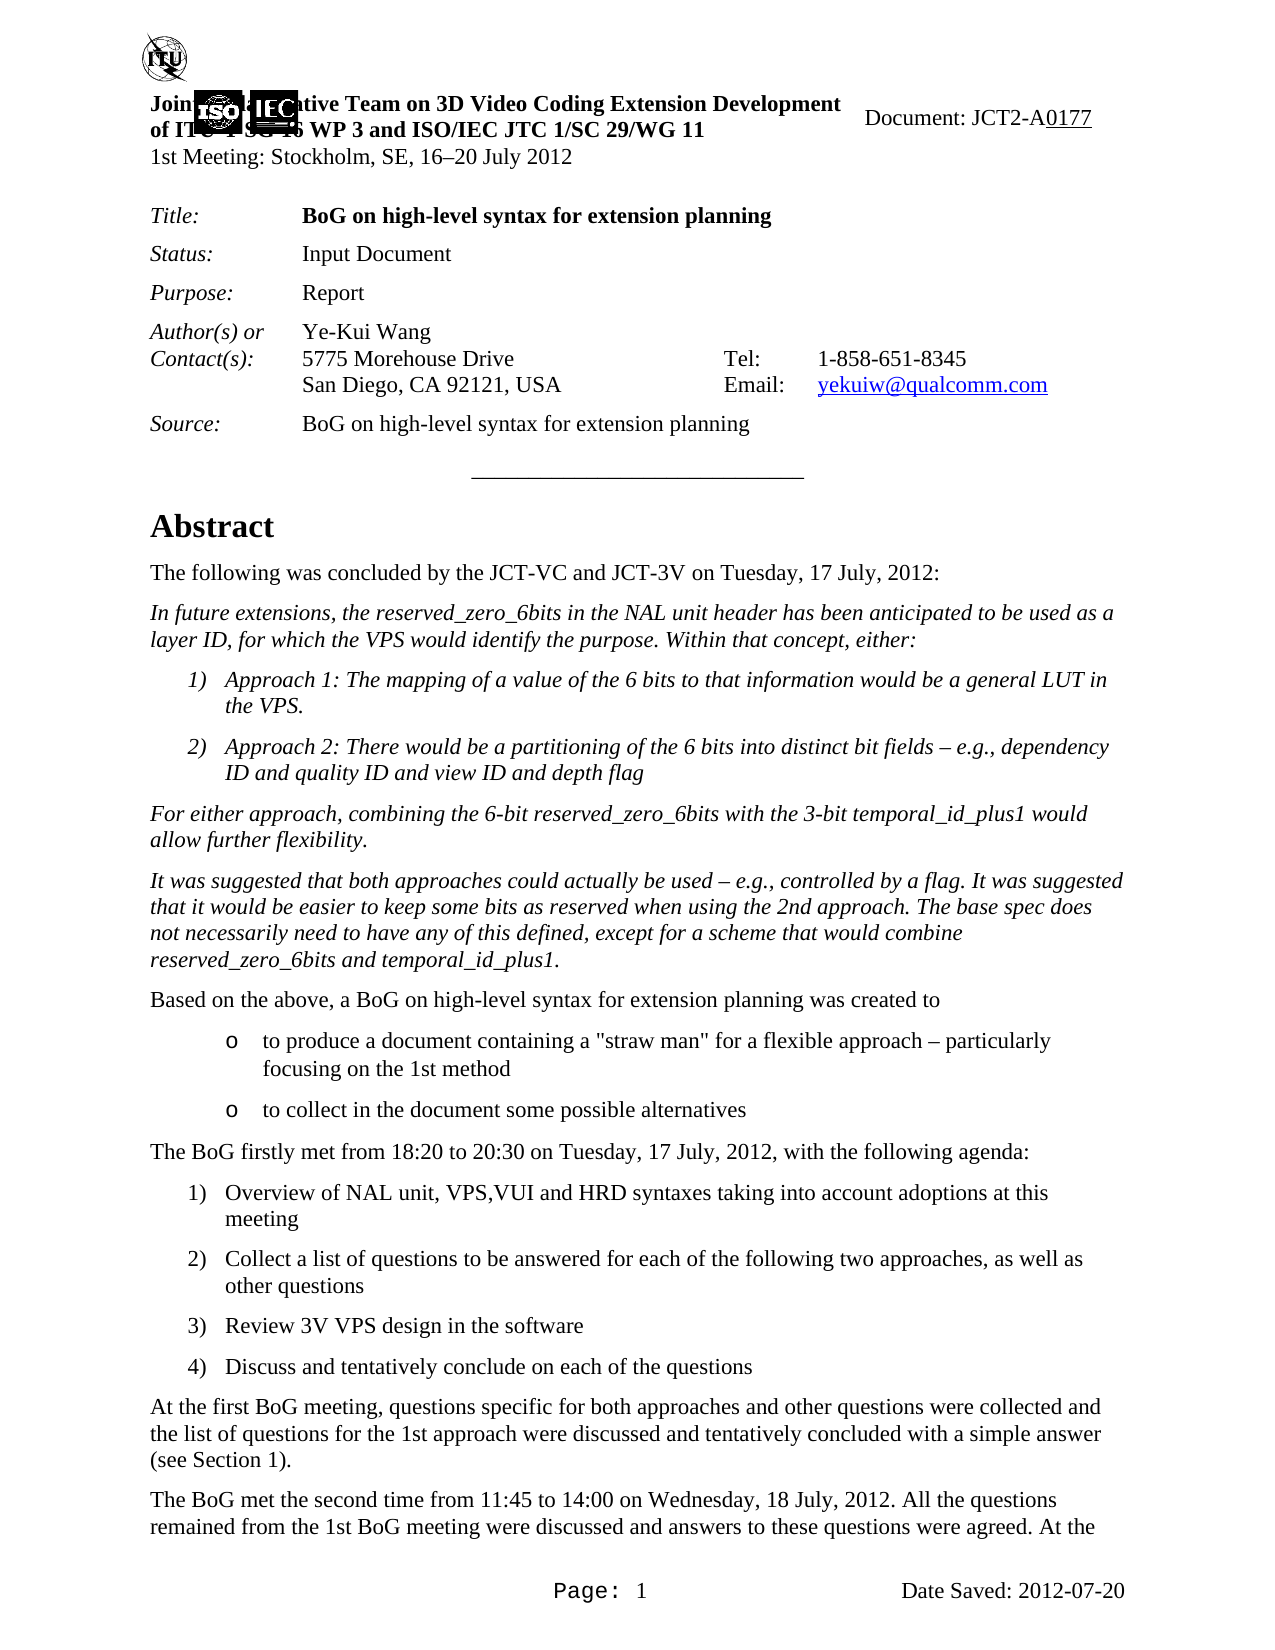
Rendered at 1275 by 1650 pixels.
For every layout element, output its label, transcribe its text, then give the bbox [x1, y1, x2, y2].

table_header Title: [139, 195, 291, 234]
table_cell Purpose: [139, 273, 291, 312]
table_cell Input Document [291, 234, 1136, 273]
table_header Document: JCT2-A0177 [853, 90, 1136, 169]
text It was suggested that both approaches could actually be used – e.g., controlled by a flag. It was suggested that it would be easier to keep some bits as reserved when using the 2nd approach. The base spec does not necessarily need to have any of this defined, except for a scheme that would combine reserved_zero_6bits and temporal_id_plus1. [150, 867, 1125, 972]
list to collect in the document some possible alternatives [225, 1096, 1125, 1124]
picture [194, 90, 243, 134]
table_cell BoG on high-level syntax for extension planning [291, 404, 1136, 442]
picture [250, 90, 299, 134]
text In future extensions, the reserved_zero_6bits in the NAL unit header has been anticipated to be used as a layer ID, for which the VPS would identify the purpose. Within that concept, either: [150, 599, 1125, 652]
text Based on the above, a BoG on high-level syntax for extension planning was created to [150, 986, 1125, 1013]
text The BoG firstly met from 18:20 to 20:30 on Tuesday, 17 July, 2012, with the following agenda: [150, 1138, 1125, 1164]
table_header Joint Collaborative Team on 3D Video Coding Extension Development of ITU-T SG 16 WP 3 and ISO/IEC JTC 1/SC 29/WG 11 1st Meeting: Stockholm, SE, 16–20 July 2012 [139, 90, 853, 169]
list Discuss and tentatively conclude on each of the questions [187, 1353, 1125, 1379]
table_cell Status: [139, 234, 291, 273]
list Overview of NAL unit, VPS,VUI and HRD syntaxes taking into account adoptions at this meeting [187, 1178, 1125, 1231]
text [150, 1487, 1125, 1539]
text The following was concluded by the JCT-VC and JCT-3V on Tuesday, 17 July, 2012: [150, 559, 1125, 585]
table_cell Source: [139, 404, 291, 442]
list Collect a list of questions to be answered for each of the following two approaches, as well as other questions [187, 1245, 1125, 1298]
table_cell 1-858-651-8345 yekuiw@qualcomm.com [806, 312, 1136, 403]
subtitle Abstract [150, 506, 1125, 544]
table_cell Report [291, 273, 1136, 312]
table_header BoG on high-level syntax for extension planning [291, 195, 1136, 234]
list Approach 1: The mapping of a value of the 6 bits to that information would be a general LUT in the VPS. [187, 666, 1125, 719]
table_cell Ye-Kui Wang 5775 Morehouse Drive San Diego, CA 92121, USA [291, 312, 712, 403]
text For either approach, combining the 6-bit reserved_zero_6bits with the 3-bit temporal_id_plus1 would allow further flexibility. [150, 800, 1125, 853]
text _____________________________ [150, 455, 1125, 481]
list to produce a document containing a "straw man" for a flexible approach – particularly focusing on the 1st method [225, 1027, 1125, 1081]
list Review 3V VPS design in the software [187, 1312, 1125, 1339]
list Approach 2: There would be a partitioning of the 6 bits into distinct bit fields – e.g., dependency ID and quality ID and view ID and depth flag [187, 733, 1125, 786]
table_cell Author(s) or Contact(s): [139, 312, 291, 403]
table_cell Tel: Email: [713, 312, 806, 403]
text At the first BoG meeting, questions specific for both approaches and other questions were collected and the list of questions for the 1st approach were discussed and tentatively concluded with a simple answer (see Section 1). [150, 1393, 1125, 1472]
